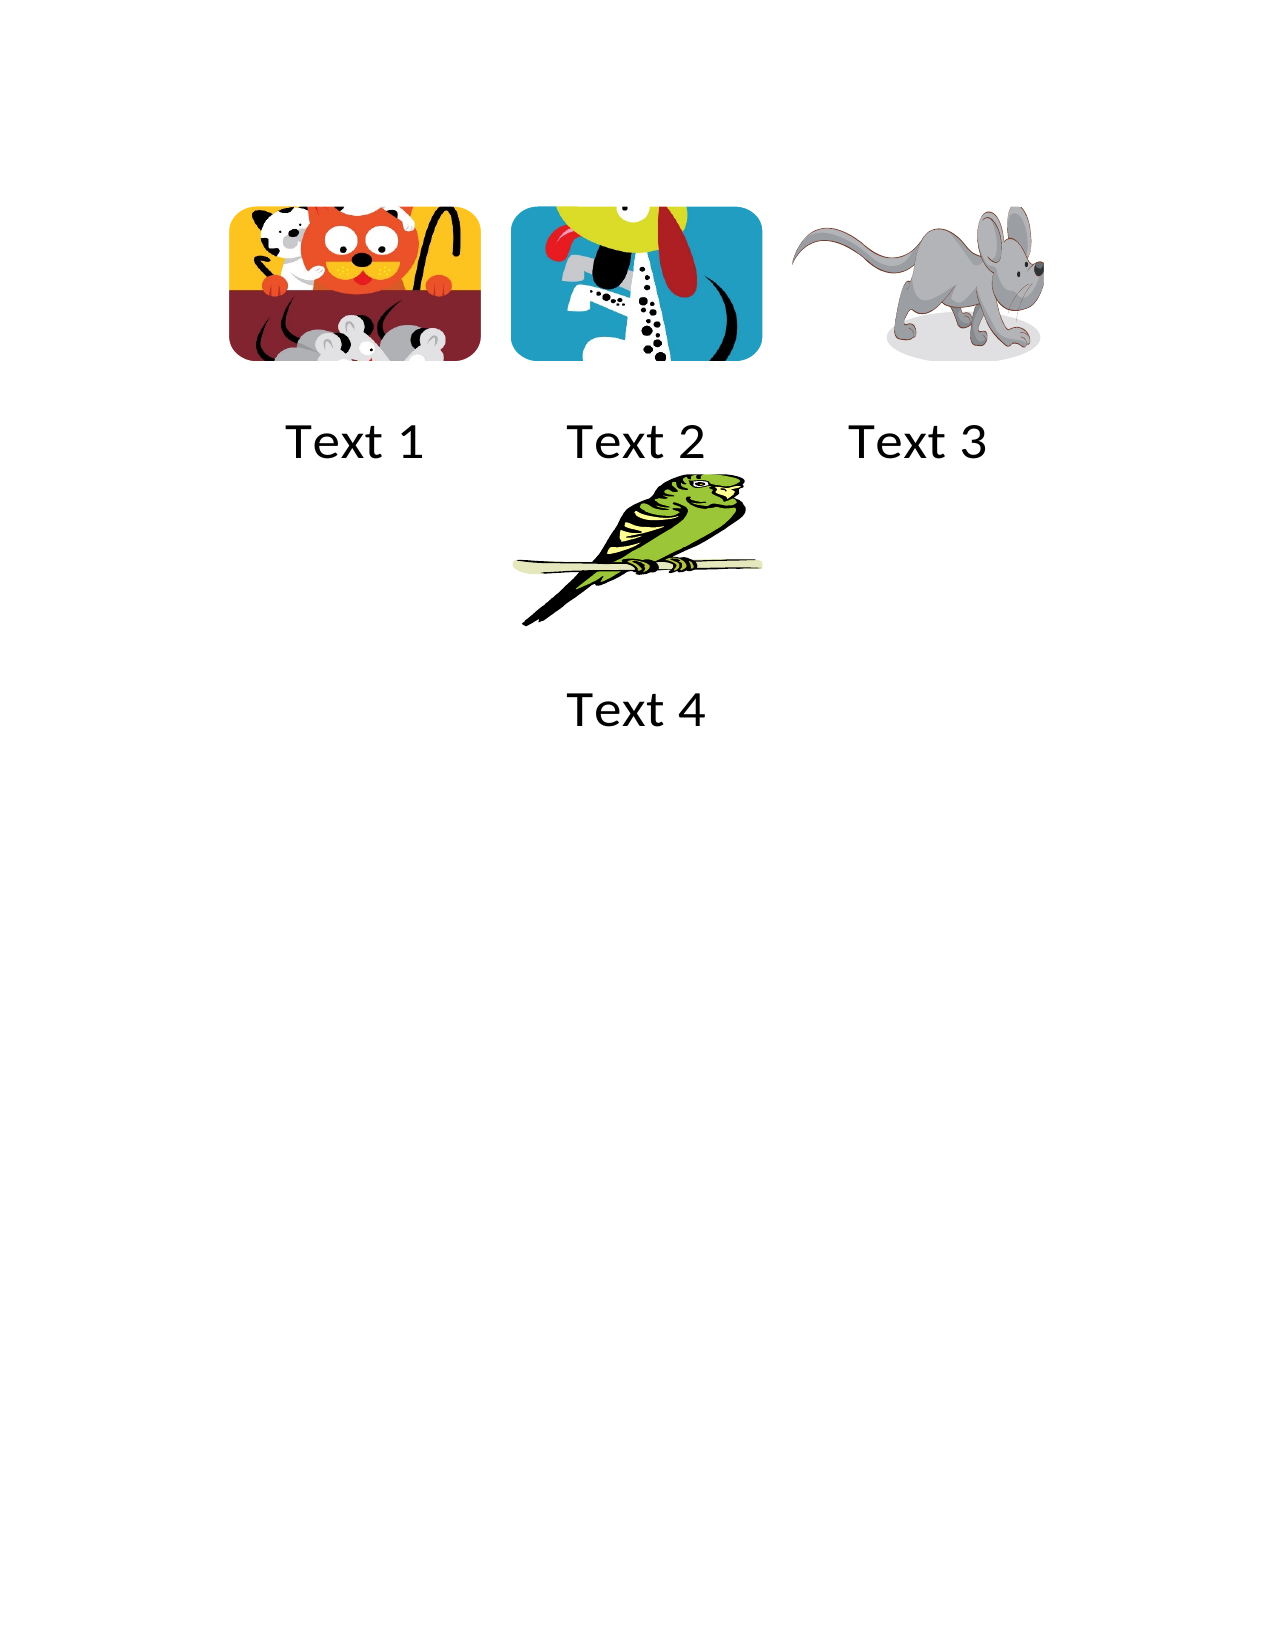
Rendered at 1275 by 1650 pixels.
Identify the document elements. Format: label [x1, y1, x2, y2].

picture [230, 207, 480, 361]
picture [511, 207, 762, 361]
